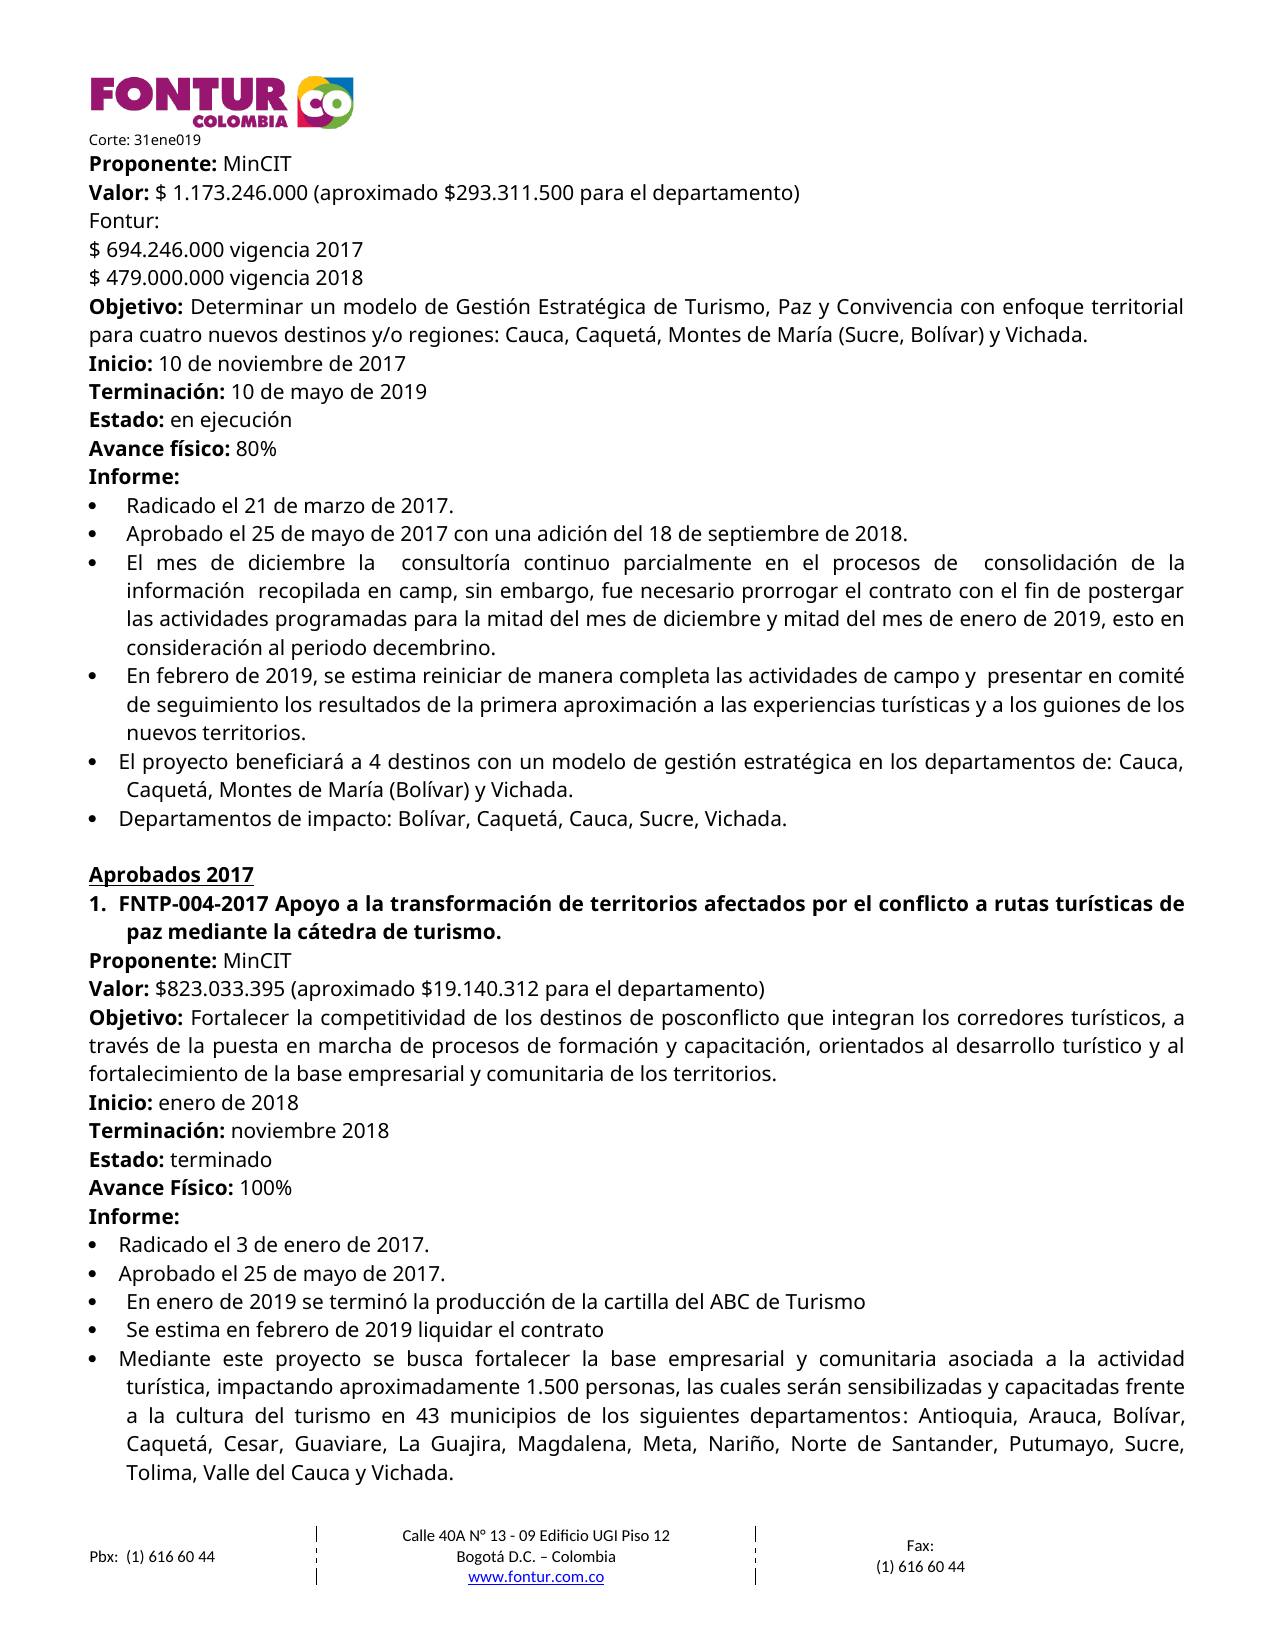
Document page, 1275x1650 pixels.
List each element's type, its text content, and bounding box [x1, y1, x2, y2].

text Avance Físico: 100% [89, 1173, 1186, 1202]
text Proponente: MinCIT [89, 149, 1186, 178]
list El mes de diciembre la consultoría continuo parcialmente en el procesos de consolidación de la información recopilada en camp, sin embargo, fue necesario prorrogar el contrato con el fin de postergar las actividades programadas para la mitad del mes de diciembre y mitad del mes de enero de 2019, esto en consideración al periodo decembrino. [89, 548, 1186, 661]
list Aprobado el 25 de mayo de 2017. [89, 1259, 1186, 1287]
text Proponente: MinCIT [89, 946, 1186, 974]
list El proyecto beneficiará a 4 destinos con un modelo de gestión estratégica en los departamentos de: Cauca, Caquetá, Montes de María (Bolívar) y Vichada. [89, 747, 1186, 804]
text Fontur: [89, 206, 1186, 235]
text $ 694.246.000 vigencia 2017 [89, 235, 1186, 263]
text Estado: terminado [89, 1145, 1186, 1173]
list Mediante este proyecto se busca fortalecer la base empresarial y comunitaria asociada a la actividad turística, impactando aproximadamente 1.500 personas, las cuales serán sensibilizadas y capacitadas frente a la cultura del turismo en 43 municipios de los siguientes departamentos: Antioquia, Arauca, Bolívar, Caquetá, Cesar, Guaviare, La Guajira, Magdalena, Meta, Nariño, Norte de Santander, Putumayo, Sucre, Tolima, Valle del Cauca y Vichada. [89, 1344, 1186, 1486]
text Informe: [89, 1202, 1186, 1230]
list Departamentos de impacto: Bolívar, Caquetá, Cauca, Sucre, Vichada. [89, 804, 1186, 832]
list Aprobado el 25 de mayo de 2017 con una adición del 18 de septiembre de 2018. [89, 519, 1186, 548]
list Radicado el 21 de marzo de 2017. [89, 491, 1186, 519]
text Inicio: enero de 2018 [89, 1088, 1186, 1116]
text Terminación: noviembre 2018 [89, 1116, 1186, 1145]
list Se estima en febrero de 2019 liquidar el contrato [89, 1316, 1186, 1344]
text Valor: $823.033.395 (aproximado $19.140.312 para el departamento) [89, 974, 1186, 1003]
list En febrero de 2019, se estima reiniciar de manera completa las actividades de campo y presentar en comité de seguimiento los resultados de la primera aproximación a las experiencias turísticas y a los guiones de los nuevos territorios. [89, 661, 1186, 747]
text $ 479.000.000 vigencia 2018 [89, 263, 1186, 292]
text Inicio: 10 de noviembre de 2017 [89, 349, 1186, 377]
list Radicado el 3 de enero de 2017. [89, 1230, 1186, 1259]
list En enero de 2019 se terminó la producción de la cartilla del ABC de Turismo [89, 1287, 1186, 1316]
text Avance físico: 80% [89, 434, 1186, 462]
picture [88, 73, 355, 130]
text Objetivo: Determinar un modelo de Gestión Estratégica de Turismo, Paz y Convivencia con enfoque territorial para cuatro nuevos destinos y/o regiones: Cauca, Caquetá, Montes de María (Sucre, Bolívar) y Vichada. [89, 292, 1186, 349]
list FNTP-004-2017 Apoyo a la transformación de territorios afectados por el conflicto a rutas turísticas de paz mediante la cátedra de turismo. [89, 889, 1186, 946]
text Estado: en ejecución [89, 406, 1186, 434]
text Aprobados 2017 [89, 861, 1186, 889]
text Informe: [89, 462, 1186, 491]
text Terminación: 10 de mayo de 2019 [89, 377, 1186, 406]
text Valor: $ 1.173.246.000 (aproximado $293.311.500 para el departamento) [89, 178, 1186, 206]
text Objetivo: Fortalecer la competitividad de los destinos de posconflicto que integran los corredores turísticos, a través de la puesta en marcha de procesos de formación y capacitación, orientados al desarrollo turístico y al fortalecimiento de la base empresarial y comunitaria de los territorios. [89, 1003, 1186, 1088]
